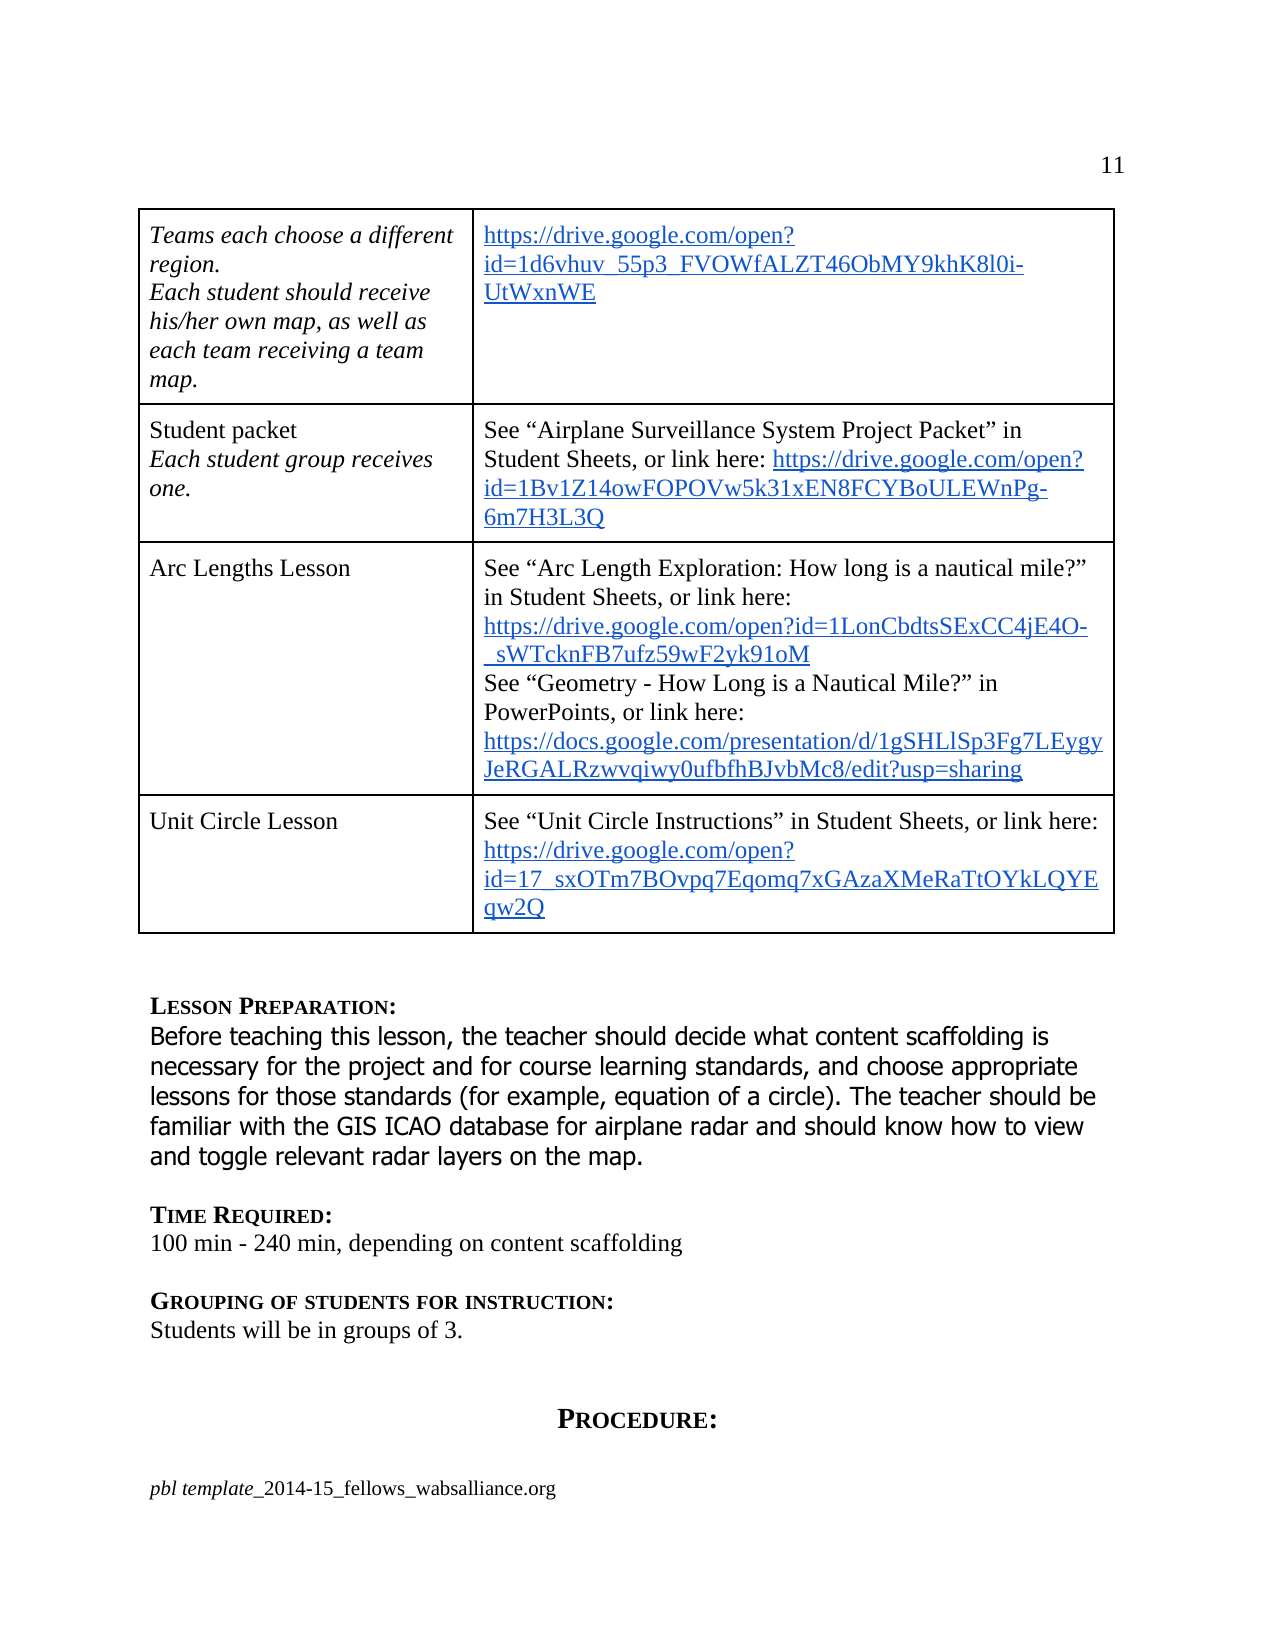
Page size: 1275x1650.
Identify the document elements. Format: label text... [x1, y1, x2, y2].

table_cell Arc Lengths Lesson [140, 543, 472, 794]
table_cell See “Unit Circle Instructions” in Student Sheets, or link here: https://drive.google.com/open?id=17_sxOTm7BOvpq7Eqomq7xGAzaXMeRaTtOYkLQYEqw2Q [474, 796, 1113, 932]
text Before teaching this lesson, the teacher should decide what content scaffolding is necessary for the project and for course learning standards, and choose appropriate lessons for those standards (for example, equation of a circle). The teacher should be familiar with the GIS ICAO database for airplane radar and should know how to view and toggle relevant radar layers on the map. [150, 1020, 1125, 1171]
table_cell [140, 210, 472, 403]
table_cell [474, 210, 1113, 403]
text Grouping of students for instruction: [150, 1286, 1125, 1315]
text 100 min - 240 min, depending on content scaffolding [150, 1228, 1125, 1257]
text Procedure: [150, 1401, 1125, 1434]
table_cell See “Arc Length Exploration: How long is a nautical mile?” in Student Sheets, or link here: https://drive.google.com/open?id=1LonCbdtsSExCC4jE4O-_sWTcknFB7ufz59wF2yk91oM See “Geometry - How Long is a Nautical Mile?” in PowerPoints, or link here: https://docs.google.com/presentation/d/1gSHLlSp3Fg7LEygyJeRGALRzwvqiwy0ufbfhBJvbMc8/edit?usp=sharing [474, 543, 1113, 794]
table_cell Unit Circle Lesson [140, 796, 472, 932]
text Students will be in groups of 3. [150, 1315, 1125, 1343]
text Time Required: [150, 1200, 1125, 1228]
table_cell Student packet Each student group receives one. [140, 405, 472, 541]
text Lesson Preparation: [150, 991, 1125, 1020]
table_cell See “Airplane Surveillance System Project Packet” in Student Sheets, or link here: https://drive.google.com/open?id=1Bv1Z14owFOPOVw5k31xEN8FCYBoULEWnPg-6m7H3L3Q [474, 405, 1113, 541]
